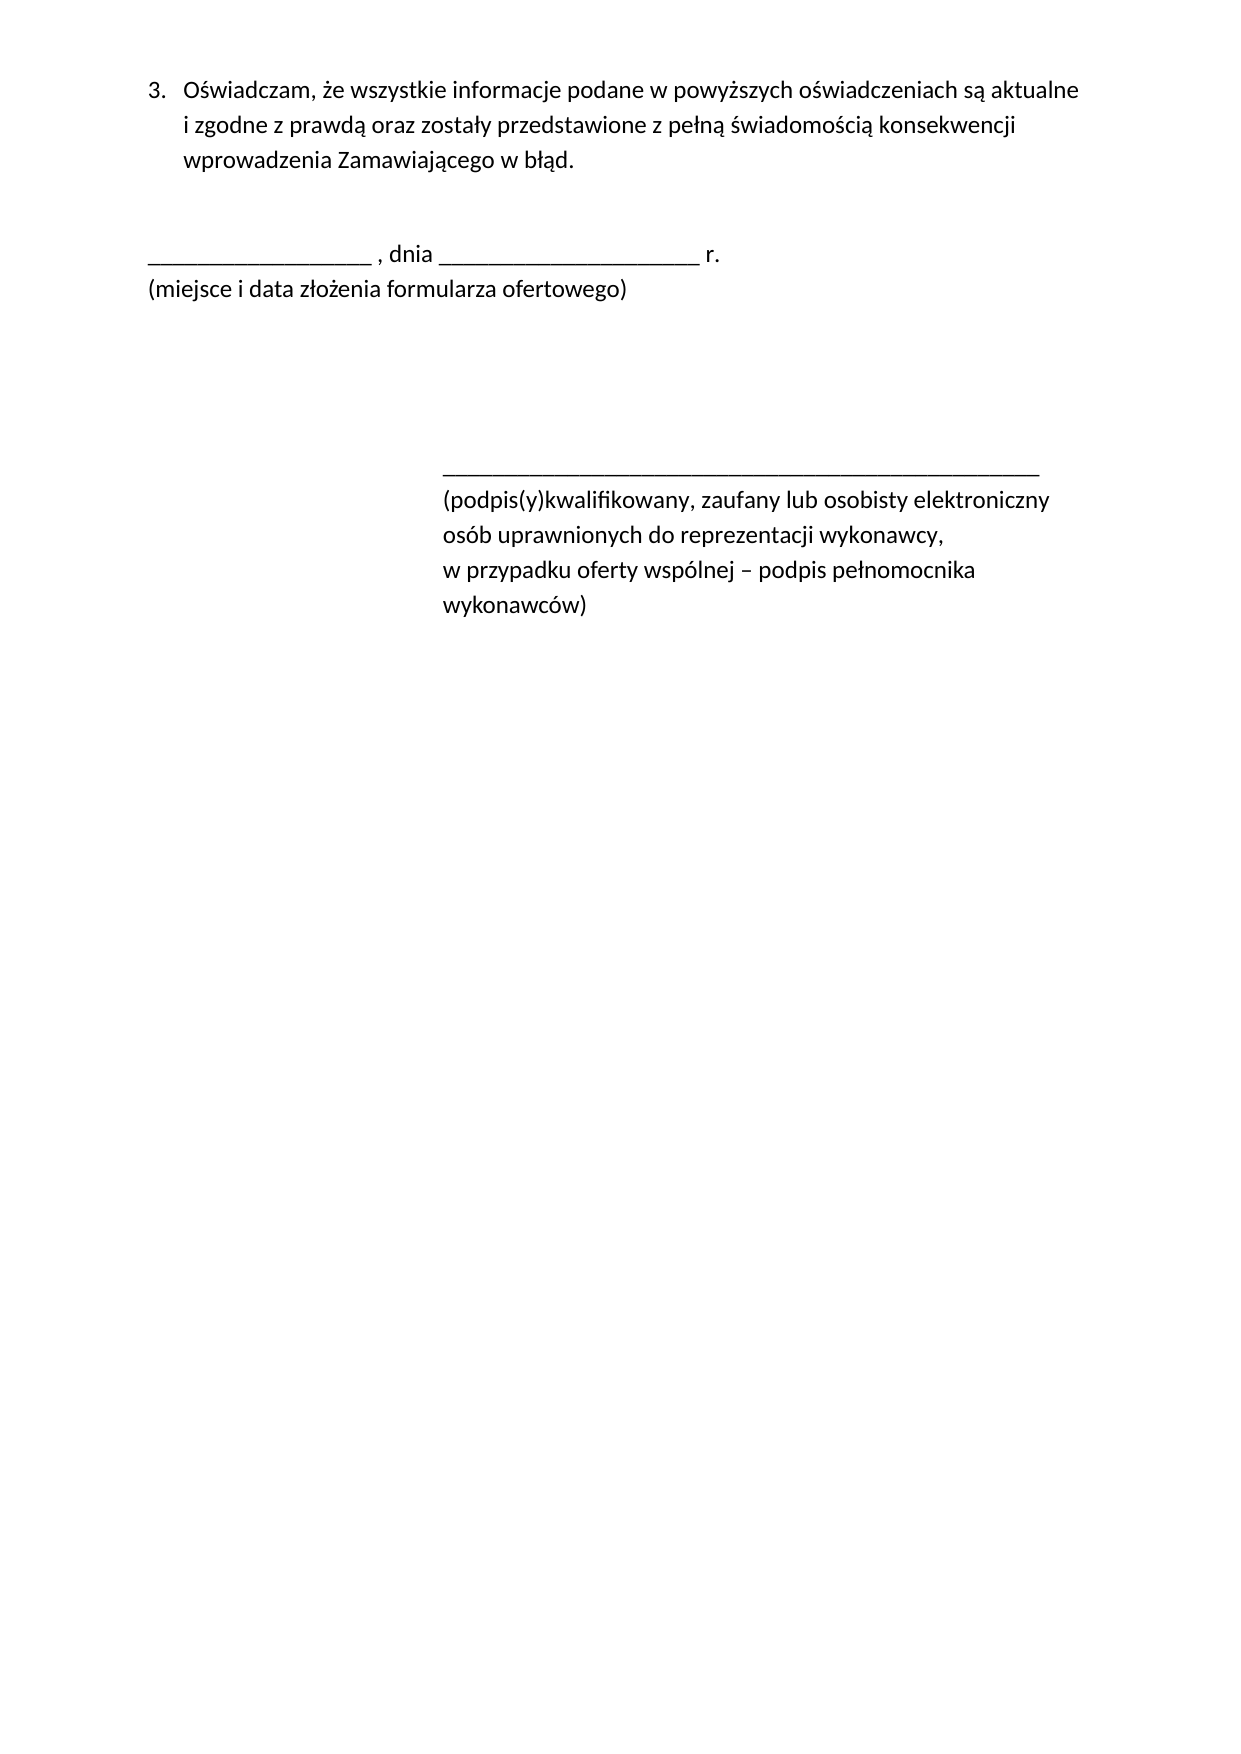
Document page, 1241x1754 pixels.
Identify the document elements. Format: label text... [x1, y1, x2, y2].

text __________________ , dnia _____________________ r. [148, 238, 1093, 268]
text osób uprawnionych do reprezentacji wykonawcy, [148, 519, 1093, 550]
text w przypadku oferty wspólnej – podpis pełnomocnika wykonawców) [148, 554, 1093, 620]
text (podpis(y)kwalifikowany, zaufany lub osobisty elektroniczny [148, 484, 1093, 515]
text (miejsce i data złożenia formularza ofertowego) [148, 273, 1093, 303]
list Oświadczam, że wszystkie informacje podane w powyższych oświadczeniach są aktualne i zgodne z prawdą oraz zostały przedstawione z pełną świadomością konsekwencji wprowadzenia Zamawiającego w błąd. [148, 74, 1093, 174]
text ________________________________________________ [148, 449, 1093, 480]
